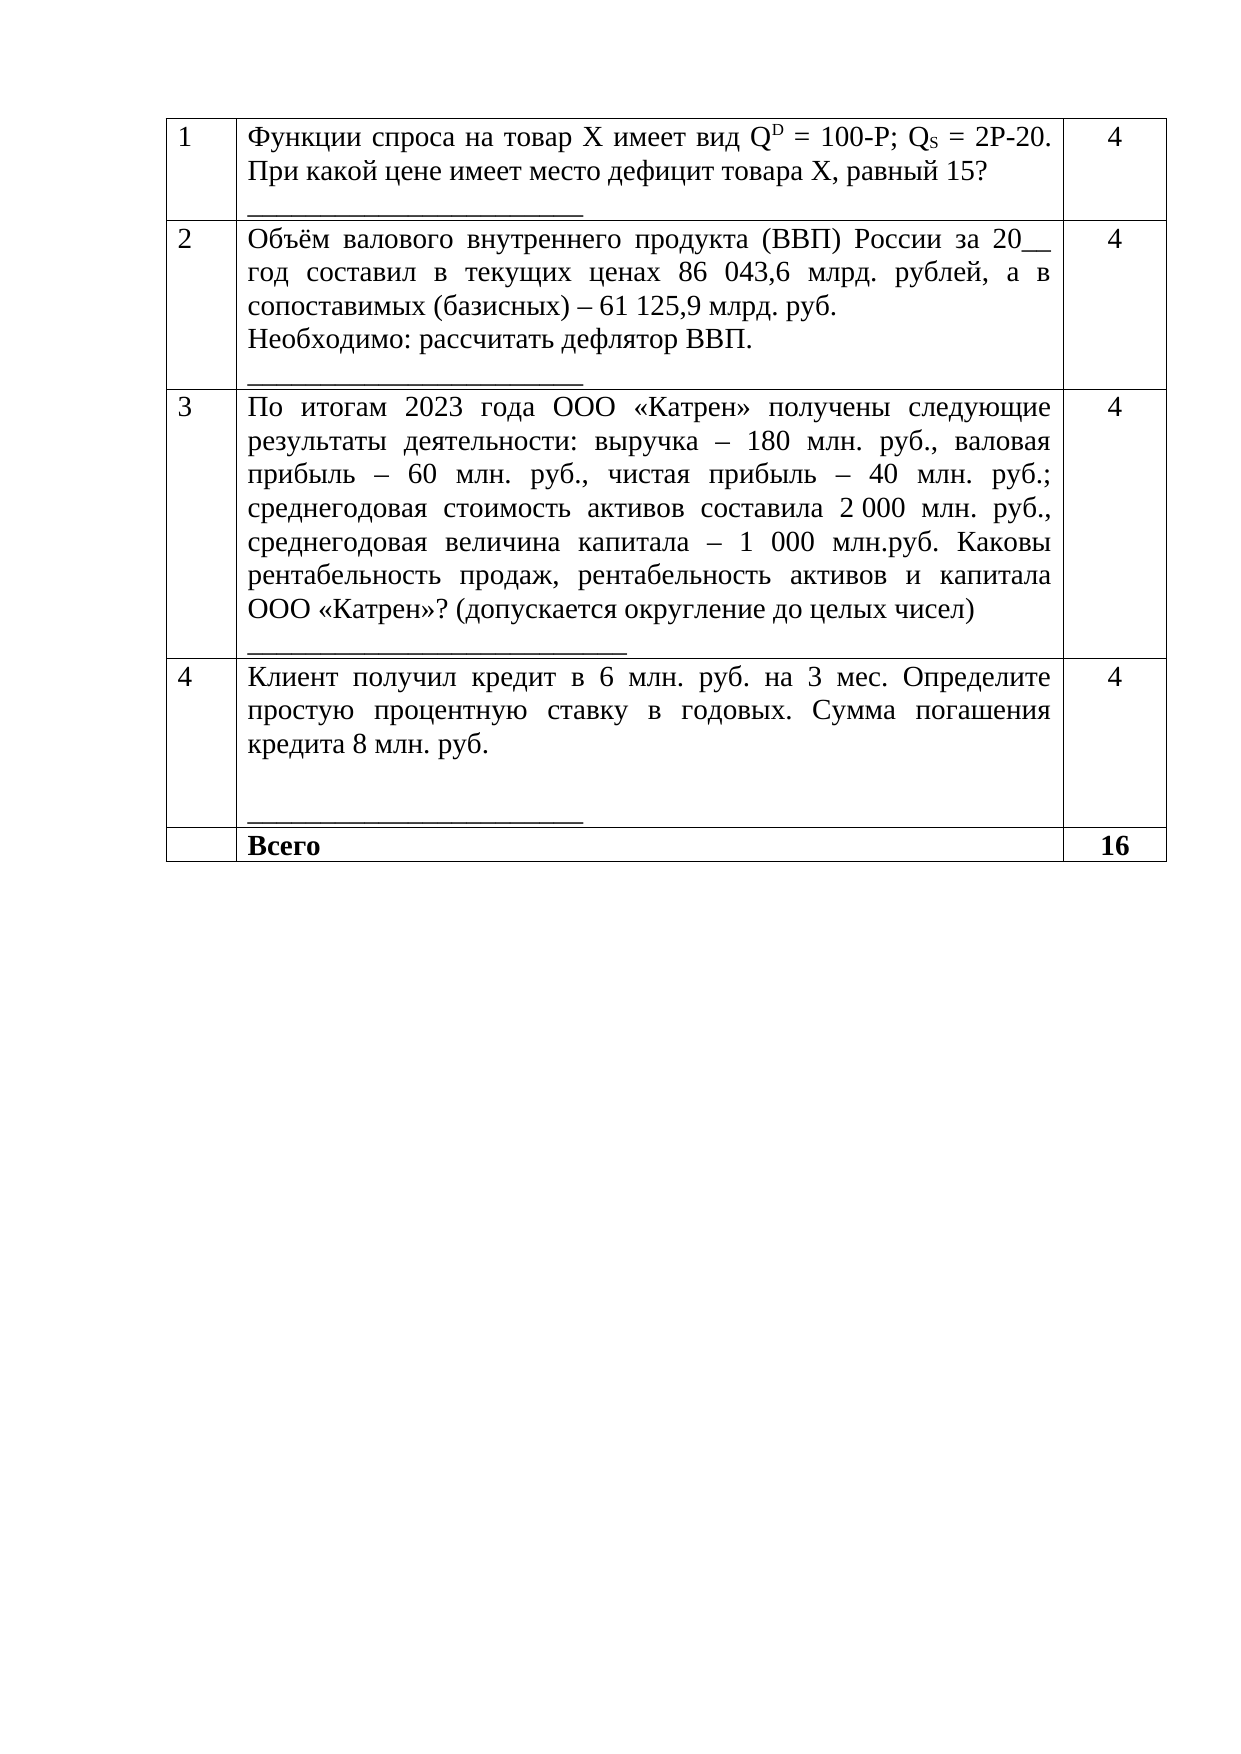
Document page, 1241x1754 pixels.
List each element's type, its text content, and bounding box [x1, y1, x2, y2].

table_cell 1 [167, 119, 236, 220]
table_cell Функции спроса на товар Х имеет вид QD = 100-P; QS = 2P-20. При какой цене имеет место дефицит товара X, равный 15? _______________________ [237, 119, 1063, 220]
table_cell 3 [167, 390, 236, 658]
table_cell 2 [167, 221, 236, 388]
table_cell Объём валового внутреннего продукта (ВВП) России за 20__ год составил в текущих ценах 86 043,6 млрд. рублей, а в сопоставимых (базисных) – 61 125,9 млрд. руб. Необходимо: рассчитать дефлятор ВВП. _______________________ [237, 221, 1063, 388]
table_cell 4 [1064, 221, 1166, 388]
table_cell 4 [167, 659, 236, 827]
table_cell По итогам 2023 года ООО «Катрен» получены следующие результаты деятельности: выручка – 180 млн. руб., валовая прибыль – 60 млн. руб., чистая прибыль – 40 млн. руб.; среднегодовая стоимость активов составила 2 000 млн. руб., среднегодовая величина капитала – 1 000 млн.руб. Каковы рентабельность продаж, рентабельность активов и капитала ООО «Катрен»? (допускается округление до целых чисел) __________________________ [237, 390, 1063, 658]
table_cell Клиент получил кредит в 6 млн. руб. на 3 мес. Определите простую процентную ставку в годовых. Сумма погашения кредита 8 млн. руб. _______________________ [237, 659, 1063, 827]
table_cell 4 [1064, 119, 1166, 220]
table_cell 16 [1064, 828, 1166, 861]
table_cell Всего [237, 828, 1063, 861]
table_cell 4 [1064, 659, 1166, 827]
table_cell [167, 828, 236, 861]
table_cell 4 [1064, 390, 1166, 658]
